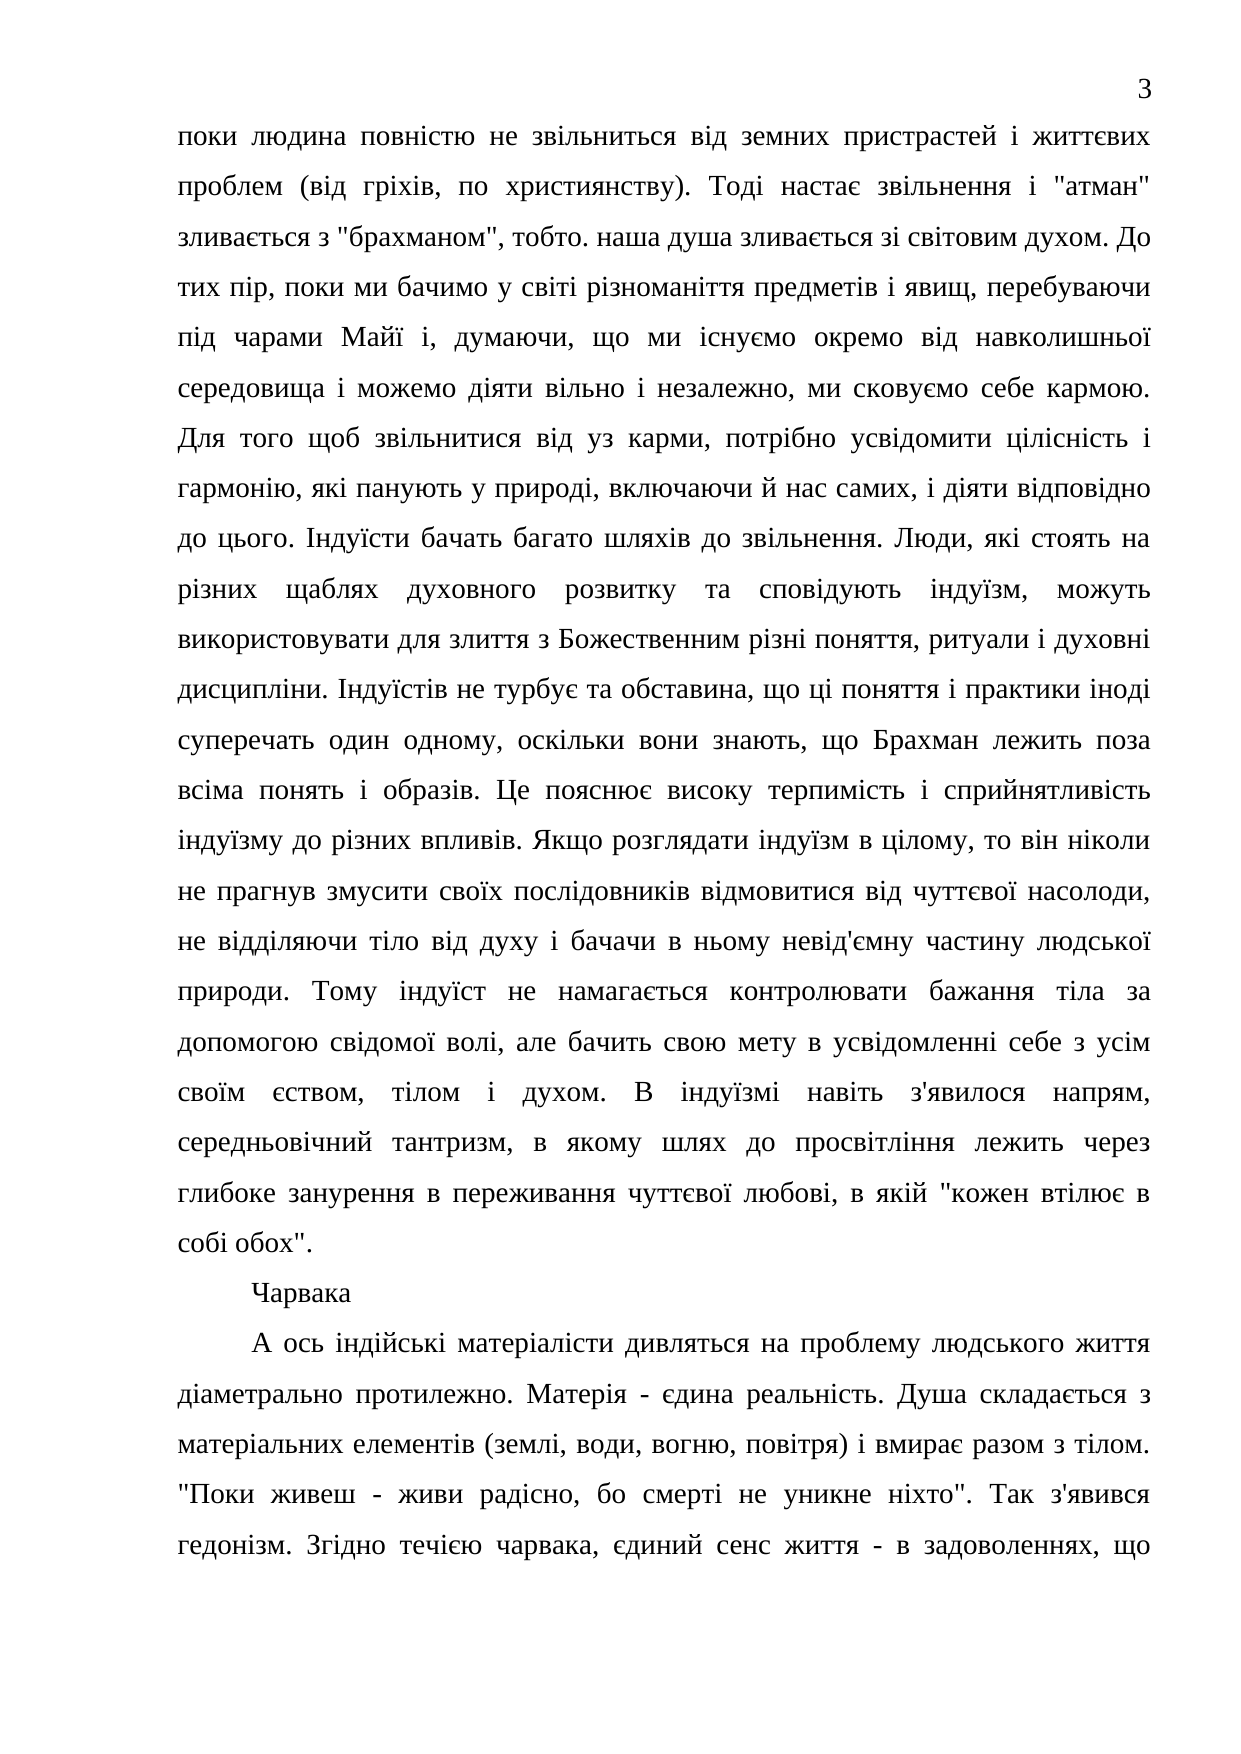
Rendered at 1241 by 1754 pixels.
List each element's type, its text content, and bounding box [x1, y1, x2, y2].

text Чарвака [177, 1275, 1152, 1309]
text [177, 1326, 1152, 1560]
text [177, 118, 1152, 1258]
